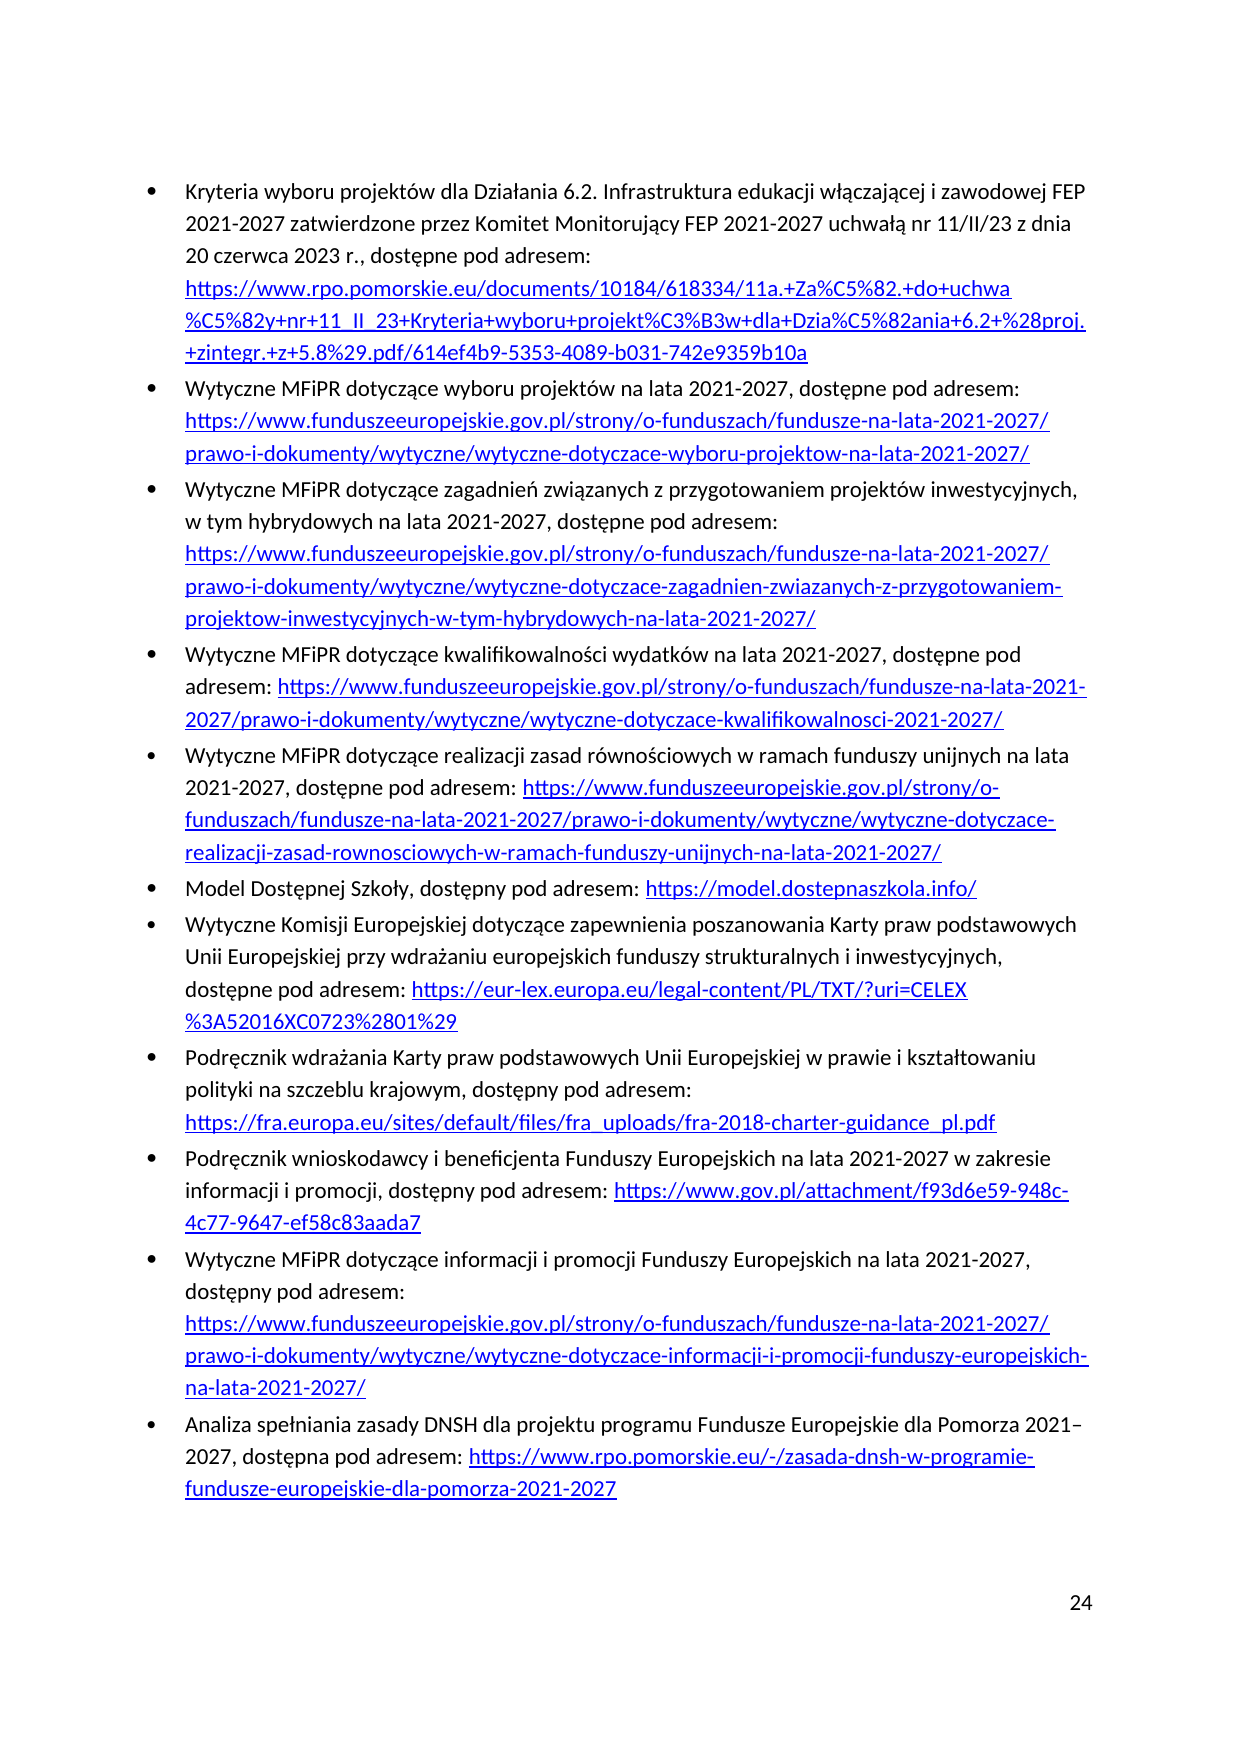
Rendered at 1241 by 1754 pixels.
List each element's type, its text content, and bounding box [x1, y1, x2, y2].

list Wytyczne Komisji Europejskiej dotyczące zapewnienia poszanowania Karty praw podstawowych Unii Europejskiej przy wdrażaniu europejskich funduszy strukturalnych i inwestycyjnych, dostępne pod adresem: https://eur-lex.europa.eu/legal-content/PL/TXT/?uri=CELEX%3A52016XC0723%2801%29 [148, 910, 1092, 1035]
list Wytyczne MFiPR dotyczące zagadnień związanych z przygotowaniem projektów inwestycyjnych, w tym hybrydowych na lata 2021-2027, dostępne pod adresem: https://www.funduszeeuropejskie.gov.pl/strony/o-funduszach/fundusze-na-lata-2021-2027/prawo-i-dokumenty/wytyczne/wytyczne-dotyczace-zagadnien-zwiazanych-z-przygotowaniem-projektow-inwestycyjnych-w-tym-hybrydowych-na-lata-2021-2027/ [148, 475, 1092, 632]
list Wytyczne MFiPR dotyczące realizacji zasad równościowych w ramach funduszy unijnych na lata 2021-2027, dostępne pod adresem: https://www.funduszeeuropejskie.gov.pl/strony/o-funduszach/fundusze-na-lata-2021-2027/prawo-i-dokumenty/wytyczne/wytyczne-dotyczace-realizacji-zasad-rownosciowych-w-ramach-funduszy-unijnych-na-lata-2021-2027/ [148, 741, 1092, 866]
list Analiza spełniania zasady DNSH dla projektu programu Fundusze Europejskie dla Pomorza 2021–2027, dostępna pod adresem: https://www.rpo.pomorskie.eu/-/zasada-dnsh-w-programie-fundusze-europejskie-dla-pomorza-2021-2027 [148, 1410, 1092, 1502]
list Wytyczne MFiPR dotyczące wyboru projektów na lata 2021-2027, dostępne pod adresem: https://www.funduszeeuropejskie.gov.pl/strony/o-funduszach/fundusze-na-lata-2021-2027/prawo-i-dokumenty/wytyczne/wytyczne-dotyczace-wyboru-projektow-na-lata-2021-2027/ [148, 374, 1092, 467]
list Model Dostępnej Szkoły, dostępny pod adresem: https://model.dostepnaszkola.info/ [148, 874, 1092, 902]
list Wytyczne MFiPR dotyczące informacji i promocji Funduszy Europejskich na lata 2021-2027, dostępny pod adresem: https://www.funduszeeuropejskie.gov.pl/strony/o-funduszach/fundusze-na-lata-2021-2027/prawo-i-dokumenty/wytyczne/wytyczne-dotyczace-informacji-i-promocji-funduszy-europejskich-na-lata-2021-2027/ [148, 1245, 1092, 1401]
list Wytyczne MFiPR dotyczące kwalifikowalności wydatków na lata 2021-2027, dostępne pod adresem: https://www.funduszeeuropejskie.gov.pl/strony/o-funduszach/fundusze-na-lata-2021-2027/prawo-i-dokumenty/wytyczne/wytyczne-dotyczace-kwalifikowalnosci-2021-2027/ [148, 640, 1092, 733]
list Podręcznik wnioskodawcy i beneficjenta Funduszy Europejskich na lata 2021-2027 w zakresie informacji i promocji, dostępny pod adresem: https://www.gov.pl/attachment/f93d6e59-948c-4c77-9647-ef58c83aada7 [148, 1144, 1092, 1236]
list Podręcznik wdrażania Karty praw podstawowych Unii Europejskiej w prawie i kształtowaniu polityki na szczeblu krajowym, dostępny pod adresem: https://fra.europa.eu/sites/default/files/fra_uploads/fra-2018-charter-guidance_pl.pdf [148, 1043, 1092, 1136]
list Kryteria wyboru projektów dla Działania 6.2. Infrastruktura edukacji włączającej i zawodowej FEP 2021-2027 zatwierdzone przez Komitet Monitorujący FEP 2021-2027 uchwałą nr 11/II/23 z dnia 20 czerwca 2023 r., dostępne pod adresem: https://www.rpo.pomorskie.eu/documents/10184/618334/11a.+Za%C5%82.+do+uchwa%C5%82y+nr+11_II_23+Kryteria+wyboru+projekt%C3%B3w+dla+Dzia%C5%82ania+6.2+%28proj.+zintegr.+z+5.8%29.pdf/614ef4b9-5353-4089-b031-742e9359b10a [148, 177, 1092, 366]
